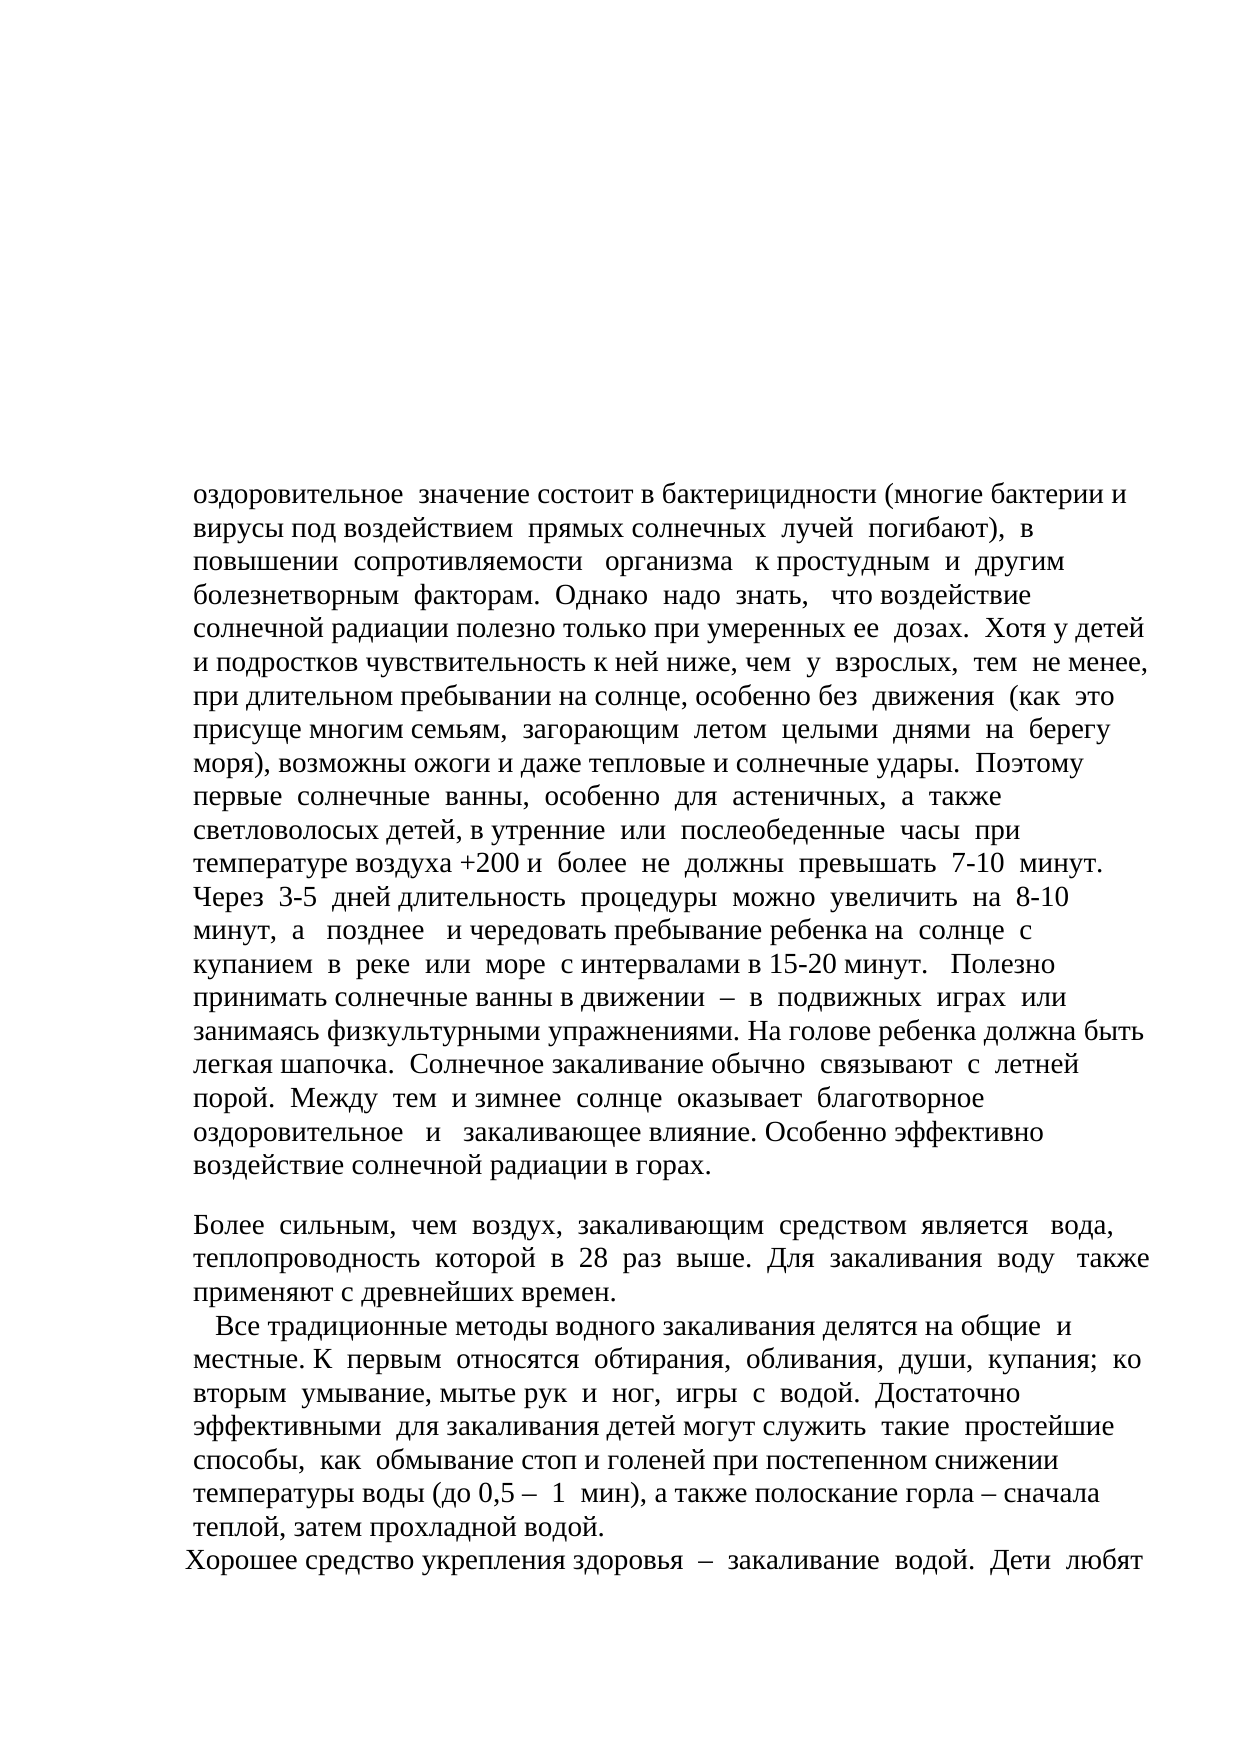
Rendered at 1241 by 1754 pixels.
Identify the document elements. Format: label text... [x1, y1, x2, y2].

text Все традиционные методы водного закаливания делятся на общие и местные. К первым относятся обтирания, обливания, души, купания; ко вторым умывание, мытье рук и ног, игры с водой. Достаточно эффективными для закаливания детей могут служить такие простейшие способы, как обмывание стоп и голеней при постепенном снижении температуры воды (до 0,5 – 1 мин), а также полоскание горла – сначала теплой, затем прохладной водой. [193, 1308, 1152, 1542]
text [193, 476, 1152, 1181]
text Более сильным, чем воздух, закаливающим средством является вода, теплопроводность которой в 28 раз выше. Для закаливания воду также применяют с древнейших времен. [193, 1207, 1152, 1308]
text Хорошее средство укрепления здоровья – закаливание водой. Дети любят [177, 1542, 1152, 1576]
